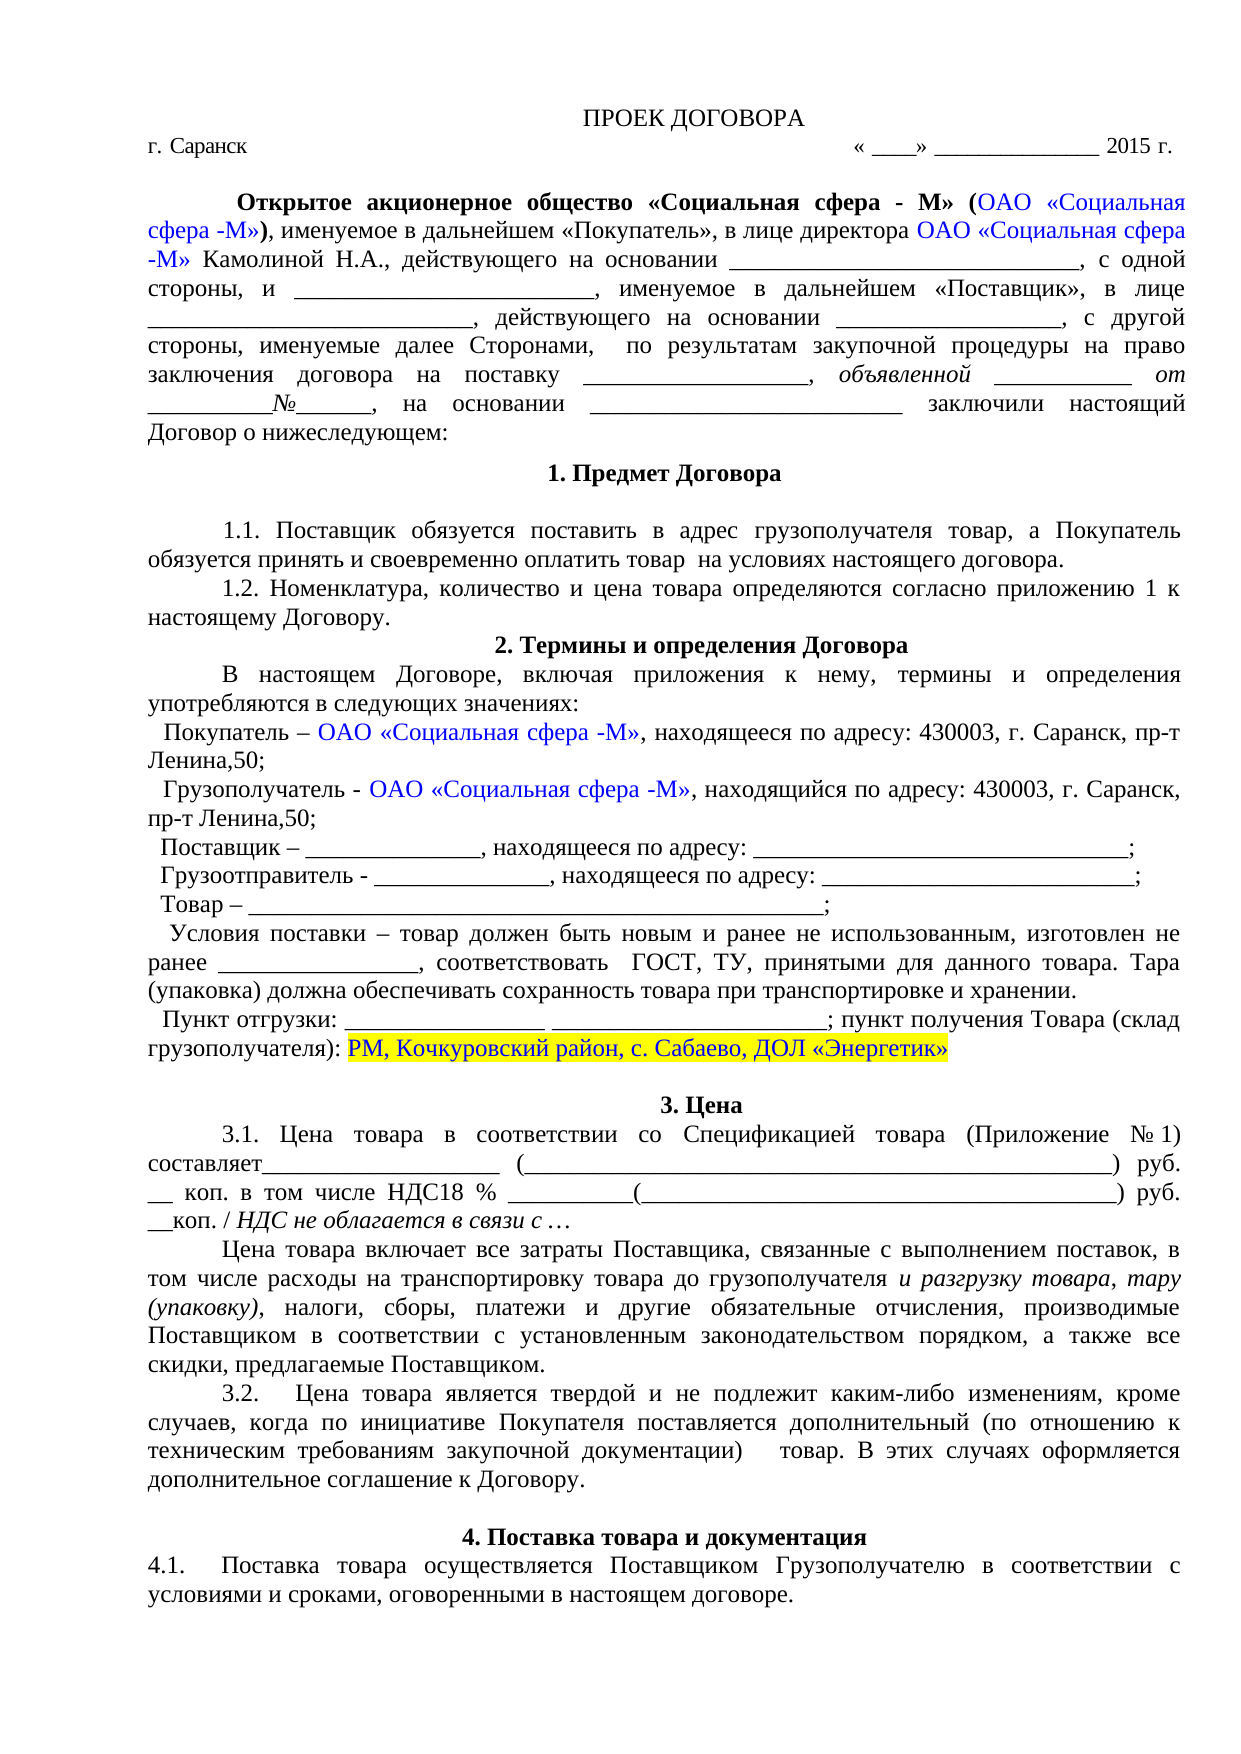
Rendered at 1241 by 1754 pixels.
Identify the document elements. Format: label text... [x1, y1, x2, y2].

text 1.2. Номенклатура, количество и цена товара определяются согласно приложению 1 к настоящему Договору. [148, 573, 1181, 630]
text Цена товара включает все затраты Поставщика, связанные с выполнением поставок, в том числе расходы на транспортировку товара до грузополучателя и разгрузку товара, тару (упаковку), налоги, сборы, платежи и другие обязательные отчисления, производимые Поставщиком в соответствии с установленным законодательством порядком, а также все скидки, предлагаемые Поставщиком. [148, 1234, 1181, 1378]
text 2. Термины и определения Договора [148, 630, 1181, 659]
list Поставка товара осуществляется Поставщиком Грузополучателю в соответствии с условиями и сроками, оговоренными в настоящем договоре. [148, 1550, 1181, 1608]
text Товар – ______________________________________________; [148, 889, 1181, 918]
text Поставщик – ______________, находящееся по адресу: ______________________________; [148, 832, 1181, 860]
text В настоящем Договоре, включая приложения к нему, термины и определения употребляются в следующих значениях: [148, 659, 1181, 717]
text Грузоотправитель - ______________, находящееся по адресу: _________________________; [148, 860, 1181, 889]
list Цена товара является твердой и не подлежит каким-либо изменениям, кроме случаев, когда по инициативе Покупателя поставляется дополнительный (по отношению к техническим требованиям закупочной документации) товар. В этих случаях оформляется дополнительное соглашение к Договору. [148, 1378, 1181, 1493]
text Открытое акционерное общество «Социальная сфера - М» (ОАО «Социальная сфера -М»), именуемое в дальнейшем «Покупатель», в лице директора ОАО «Социальная сфера -М» Камолиной Н.А., действующего на основании ____________________________, с одной стороны, и ________________________, именуемое в дальнейшем «Поставщик», в лице __________________________, действующего на основании __________________, с другой стороны, именуемые далее Сторонами, по результатам закупочной процедуры на право заключения договора на поставку __________________, объявленной ___________ от __________№______, на основании _________________________ заключили настоящий Договор о нижеследующем: [148, 187, 1186, 445]
text Условия поставки – товар должен быть новым и ранее не использованным, изготовлен не ранее ________________, соответствовать ГОСТ, ТУ, принятыми для данного товара. Тара (упаковка) должна обеспечивать сохранность товара при транспортировке и хранении. [148, 918, 1181, 1004]
text ПРОЕК ДОГОВОРА [148, 103, 1181, 132]
text Покупатель – ОАО «Социальная сфера -М», находящееся по адресу: 430003, г. Саранск, пр-т Ленина,50; [148, 717, 1181, 774]
text г. Саранск « ____» _______________ 2015 г. [148, 132, 1181, 187]
text 3.1. Цена товара в соответствии со Спецификацией товара (Приложение № 1) составляет___________________ (_______________________________________________) руб. __ коп. в том числе НДС18 % __________(______________________________________) руб. __коп. / НДС не облагается в связи с … [148, 1119, 1181, 1234]
text Грузополучатель - ОАО «Социальная сфера -М», находящийся по адресу: 430003, г. Саранск, пр-т Ленина,50; [148, 774, 1181, 832]
text 4. Поставка товара и документация [148, 1522, 1181, 1550]
text Пункт отгрузки: ________________ ______________________; пункт получения Товара (склад грузополучателя): РМ, Кочкуровский район, с. Сабаево, ДОЛ «Энергетик» [148, 1004, 1181, 1062]
text 3. Цена [148, 1090, 1181, 1119]
text 1.1. Поставщик обязуется поставить в адрес грузополучателя товар, а Покупатель обязуется принять и своевременно оплатить товар на условиях настоящего договора. [148, 515, 1181, 573]
text 1. Предмет Договора [148, 458, 1181, 487]
